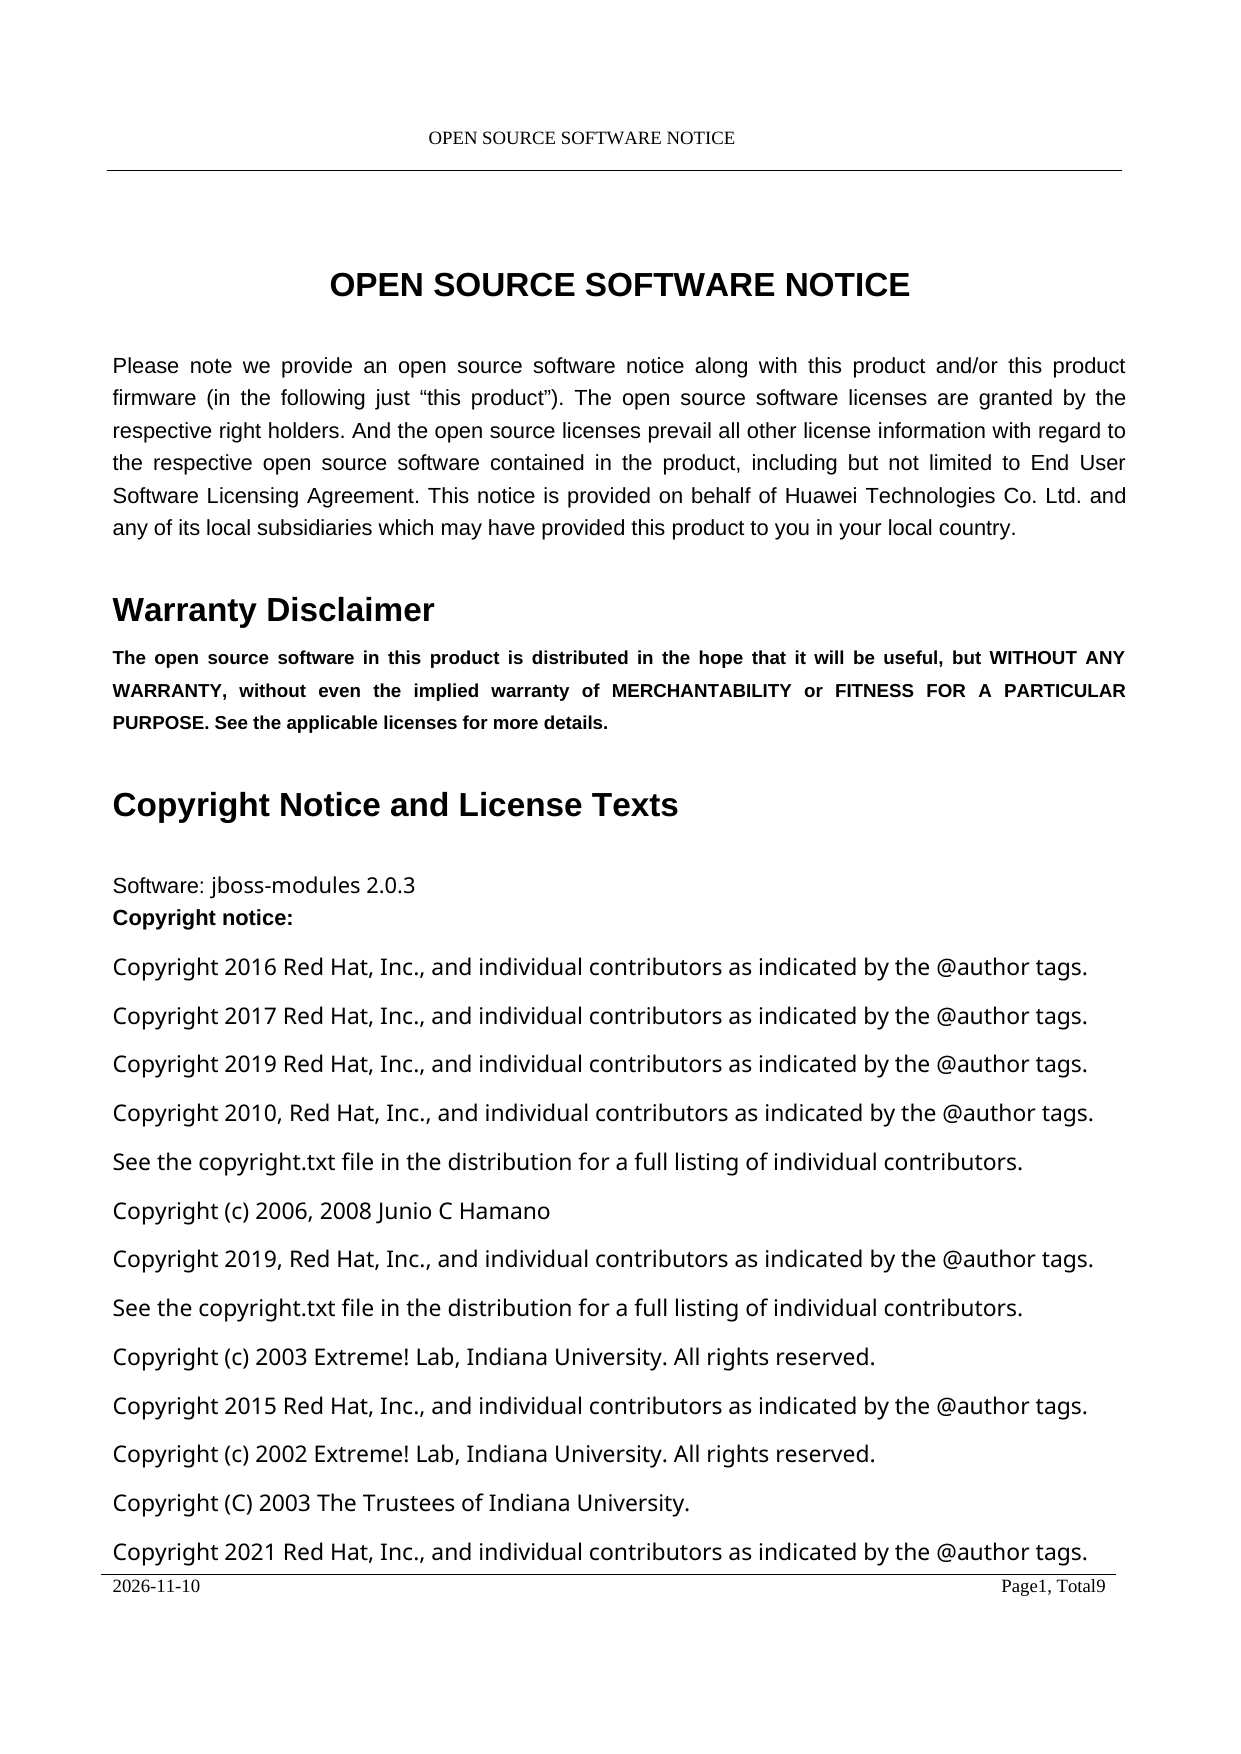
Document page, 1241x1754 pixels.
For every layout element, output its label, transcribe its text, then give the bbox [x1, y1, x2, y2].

text OPEN SOURCE SOFTWARE NOTICE [112, 251, 1128, 316]
text Warranty Disclaimer [112, 576, 1128, 641]
text Please note we provide an open source software notice along with this product and/or this product firmware (in the following just “this product”). The open source software licenses are granted by the respective right holders. And the open source licenses prevail all other license information with regard to the respective open source software contained in the product, including but not limited to End User Software Licensing Agreement. This notice is provided on behalf of Huawei Technologies Co. Ltd. and any of its local subsidiaries which may have provided this product to you in your local country. [112, 349, 1128, 544]
text The open source software in this product is distributed in the hope that it will be useful, but WITHOUT ANY WARRANTY, without even the implied warranty of MERCHANTABILITY or FITNESS FOR A PARTICULAR PURPOSE. See the applicable licenses for more details. [112, 641, 1128, 739]
text Copyright Notice and License Texts [112, 771, 1128, 836]
text Software: jboss-modules 2.0.3 [112, 869, 1128, 901]
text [112, 901, 1128, 1568]
